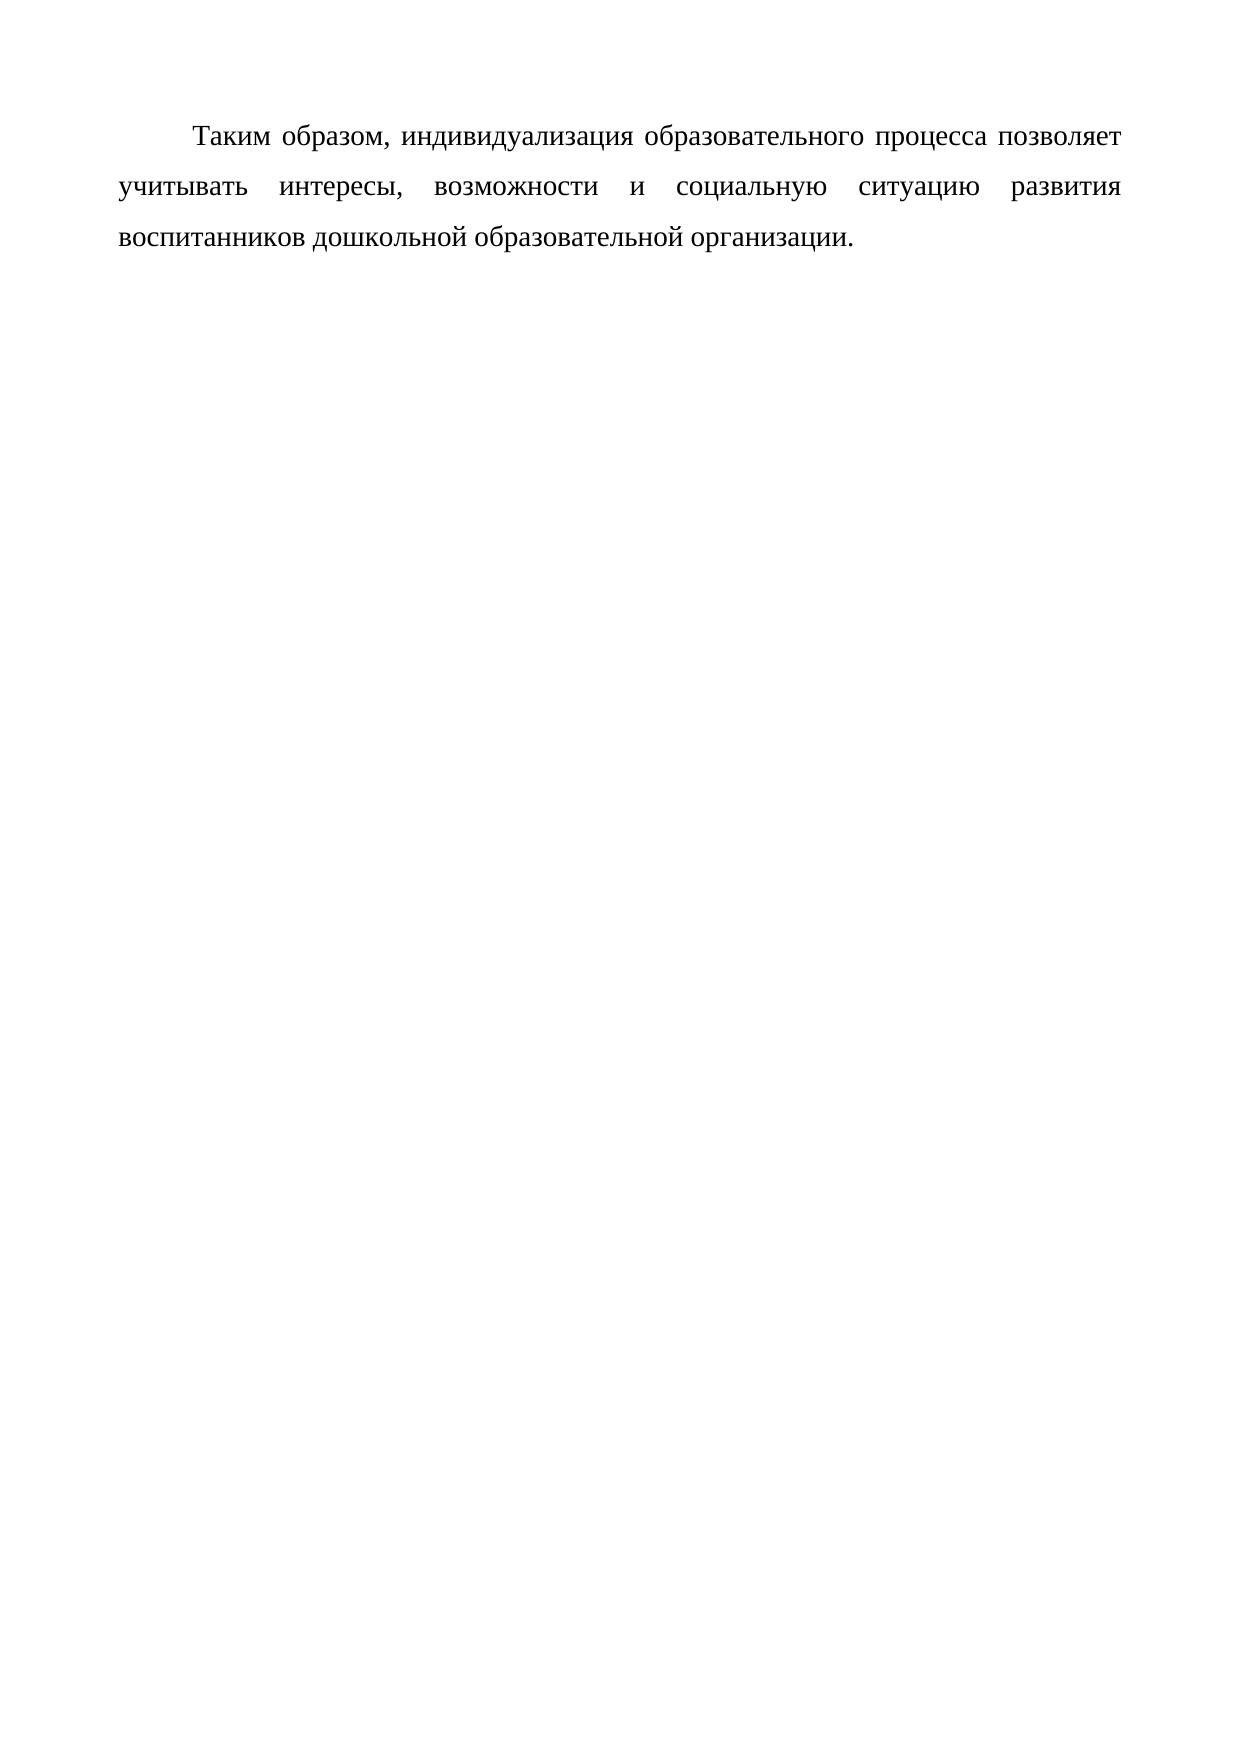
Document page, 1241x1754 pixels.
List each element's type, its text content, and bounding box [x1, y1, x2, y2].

text Таким образом, индивидуализация образовательного процесса позволяет учитывать интересы, возможности и социальную ситуацию развития воспитанников дошкольной образовательной организации. [118, 118, 1122, 252]
